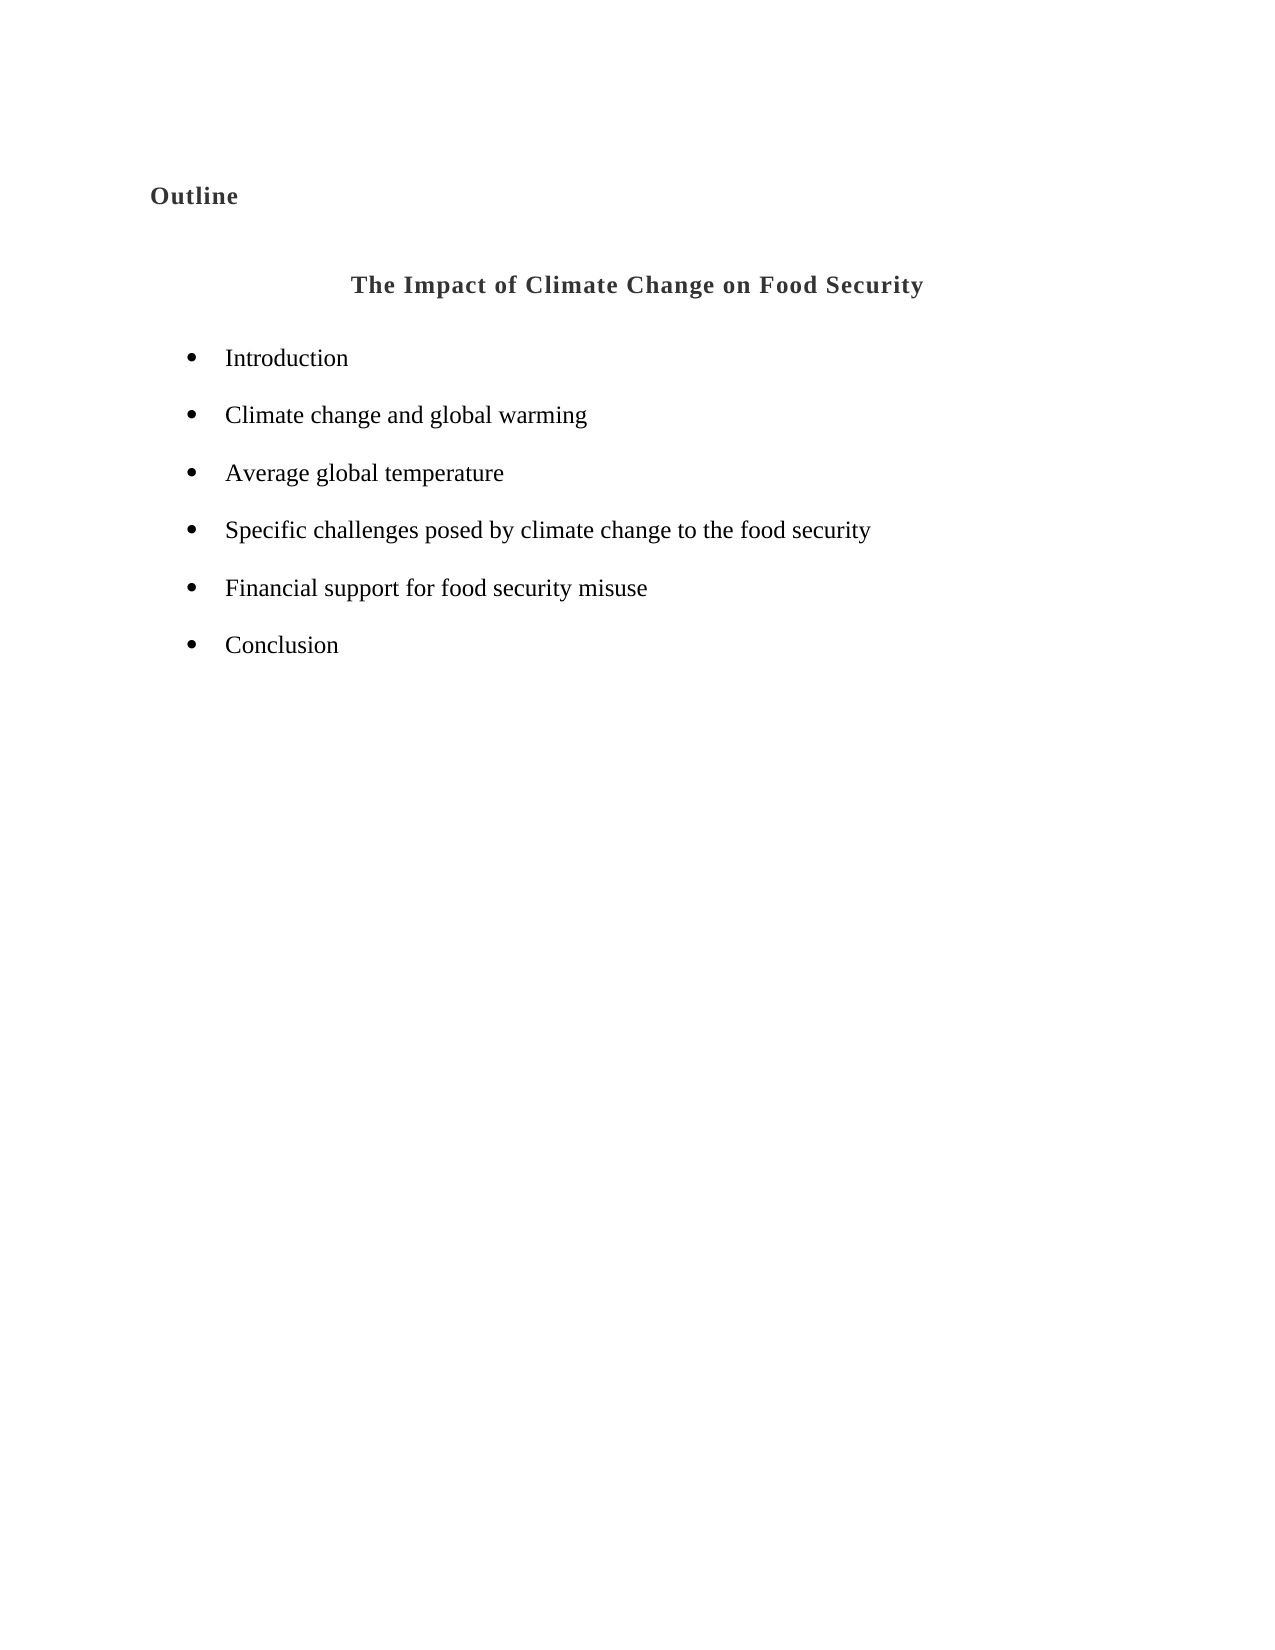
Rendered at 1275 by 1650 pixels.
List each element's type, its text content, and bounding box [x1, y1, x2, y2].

list Specific challenges posed by climate change to the food security [187, 516, 1125, 544]
text The Impact of Climate Change on Food Security [150, 270, 1125, 299]
list Average global temperature [187, 458, 1125, 487]
list Conclusion [187, 631, 1125, 659]
text Outline [150, 181, 1125, 210]
list Climate change and global warming [187, 401, 1125, 429]
list Introduction [187, 343, 1125, 372]
list Financial support for food security misuse [187, 573, 1125, 602]
